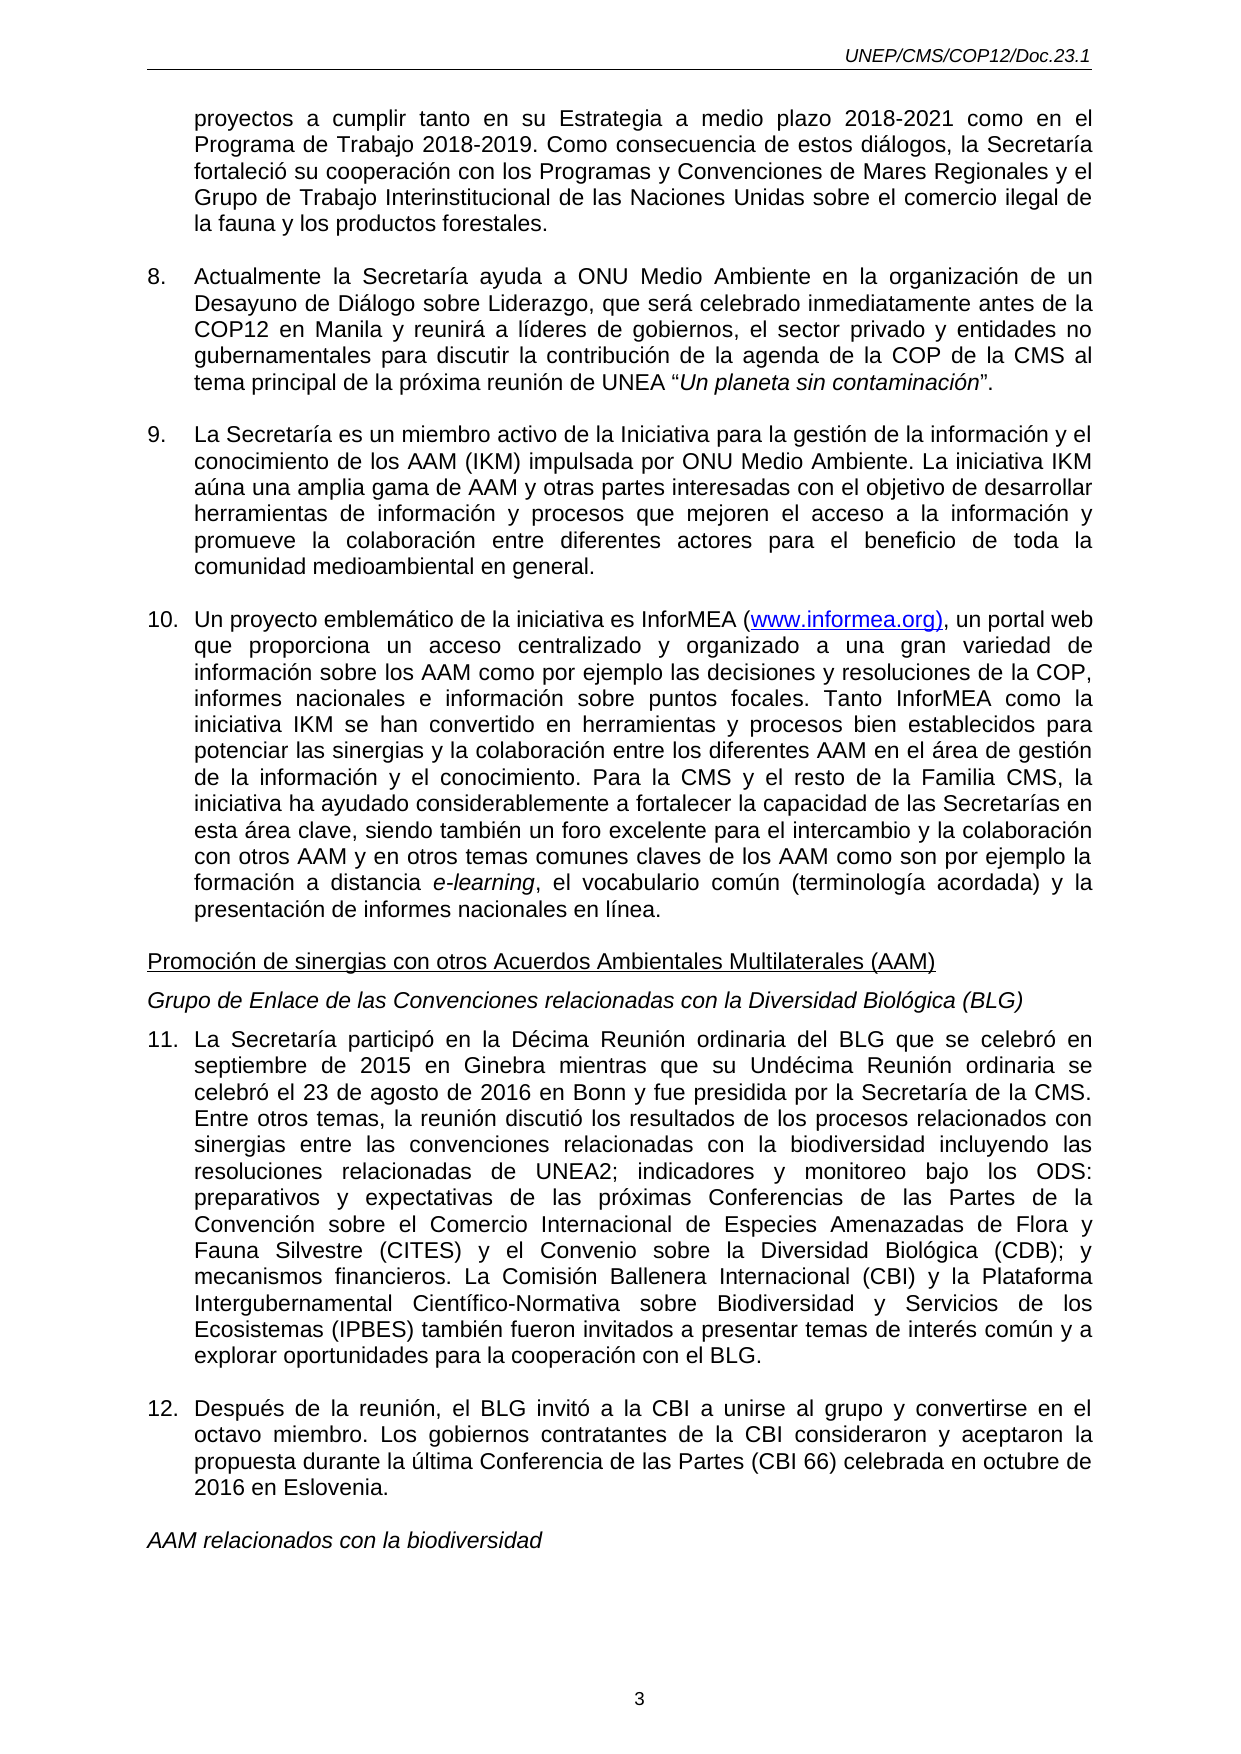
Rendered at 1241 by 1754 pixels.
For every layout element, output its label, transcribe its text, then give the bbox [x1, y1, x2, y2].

list La Secretaría es un miembro activo de la Iniciativa para la gestión de la información y el conocimiento de los AAM (IKM) impulsada por ONU Medio Ambiente. La iniciativa IKM aúna una amplia gama de AAM y otras partes interesadas con el objetivo de desarrollar herramientas de información y procesos que mejoren el acceso a la información y promueve la colaboración entre diferentes actores para el beneficio de toda la comunidad medioambiental en general. [147, 421, 1093, 579]
text Promoción de sinergias con otros Acuerdos Ambientales Multilaterales (AAM) [147, 948, 1093, 975]
list La Secretaría participó en la Décima Reunión ordinaria del BLG que se celebró en septiembre de 2015 en Ginebra mientras que su Undécima Reunión ordinaria se celebró el 23 de agosto de 2016 en Bonn y fue presidida por la Secretaría de la CMS. Entre otros temas, la reunión discutió los resultados de los procesos relacionados con sinergias entre las convenciones relacionadas con la biodiversidad incluyendo las resoluciones relacionadas de UNEA2; indicadores y monitoreo bajo los ODS: preparativos y expectativas de las próximas Conferencias de las Partes de la Convención sobre el Comercio Internacional de Especies Amenazadas de Flora y Fauna Silvestre (CITES) y el Convenio sobre la Diversidad Biológica (CDB); y mecanismos financieros. La Comisión Ballenera Internacional (CBI) y la Plataforma Intergubernamental Científico-Normativa sobre Biodiversidad y Servicios de los Ecosistemas (IPBES) también fueron invitados a presentar temas de interés común y a explorar oportunidades para la cooperación con el BLG. [147, 1026, 1093, 1369]
text Grupo de Enlace de las Convenciones relacionadas con la Diversidad Biológica (BLG) [147, 987, 1093, 1013]
list Un proyecto emblemático de la iniciativa es InforMEA (www.informea.org), un portal web que proporciona un acceso centralizado y organizado a una gran variedad de información sobre los AAM como por ejemplo las decisiones y resoluciones de la COP, informes nacionales e información sobre puntos focales. Tanto InforMEA como la iniciativa IKM se han convertido en herramientas y procesos bien establecidos para potenciar las sinergias y la colaboración entre los diferentes AAM en el área de gestión de la información y el conocimiento. Para la CMS y el resto de la Familia CMS, la iniciativa ha ayudado considerablemente a fortalecer la capacidad de las Secretarías en esta área clave, siendo también un foro excelente para el intercambio y la colaboración con otros AAM y en otros temas comunes claves de los AAM como son por ejemplo la formación a distancia e-learning, el vocabulario común (terminología acordada) y la presentación de informes nacionales en línea. [147, 606, 1093, 922]
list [147, 105, 1093, 237]
list Actualmente la Secretaría ayuda a ONU Medio Ambiente en la organización de un Desayuno de Diálogo sobre Liderazgo, que será celebrado inmediatamente antes de la COP12 en Manila y reunirá a líderes de gobiernos, el sector privado y entidades no gubernamentales para discutir la contribución de la agenda de la COP de la CMS al tema principal de la próxima reunión de UNEA “Un planeta sin contaminación”. [147, 263, 1093, 395]
list Después de la reunión, el BLG invitó a la CBI a unirse al grupo y convertirse en el octavo miembro. Los gobiernos contratantes de la CBI consideraron y aceptaron la propuesta durante la última Conferencia de las Partes (CBI 66) celebrada en octubre de 2016 en Eslovenia. [147, 1395, 1093, 1500]
text AAM relacionados con la biodiversidad [147, 1527, 1093, 1553]
